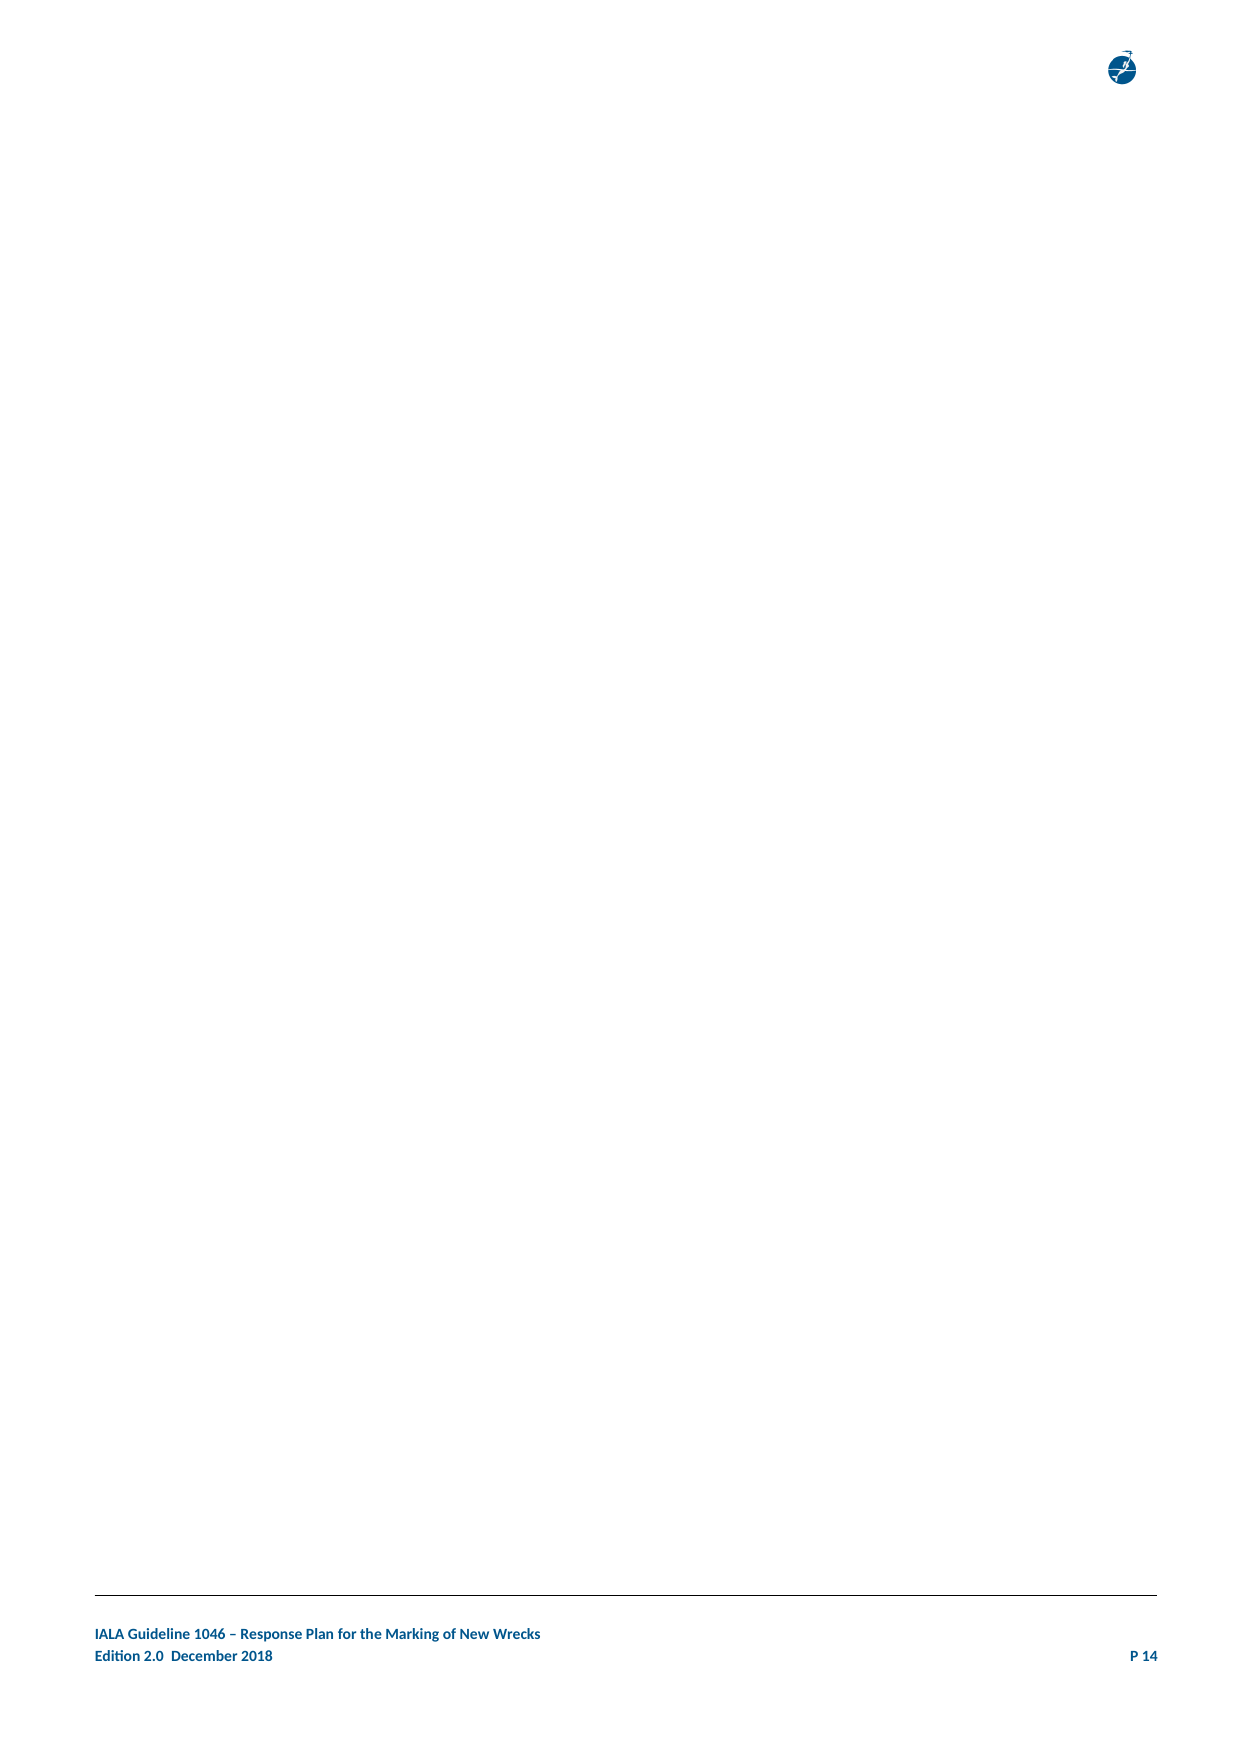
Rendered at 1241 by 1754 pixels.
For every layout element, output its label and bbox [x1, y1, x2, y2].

picture [1077, 0, 1196, 119]
